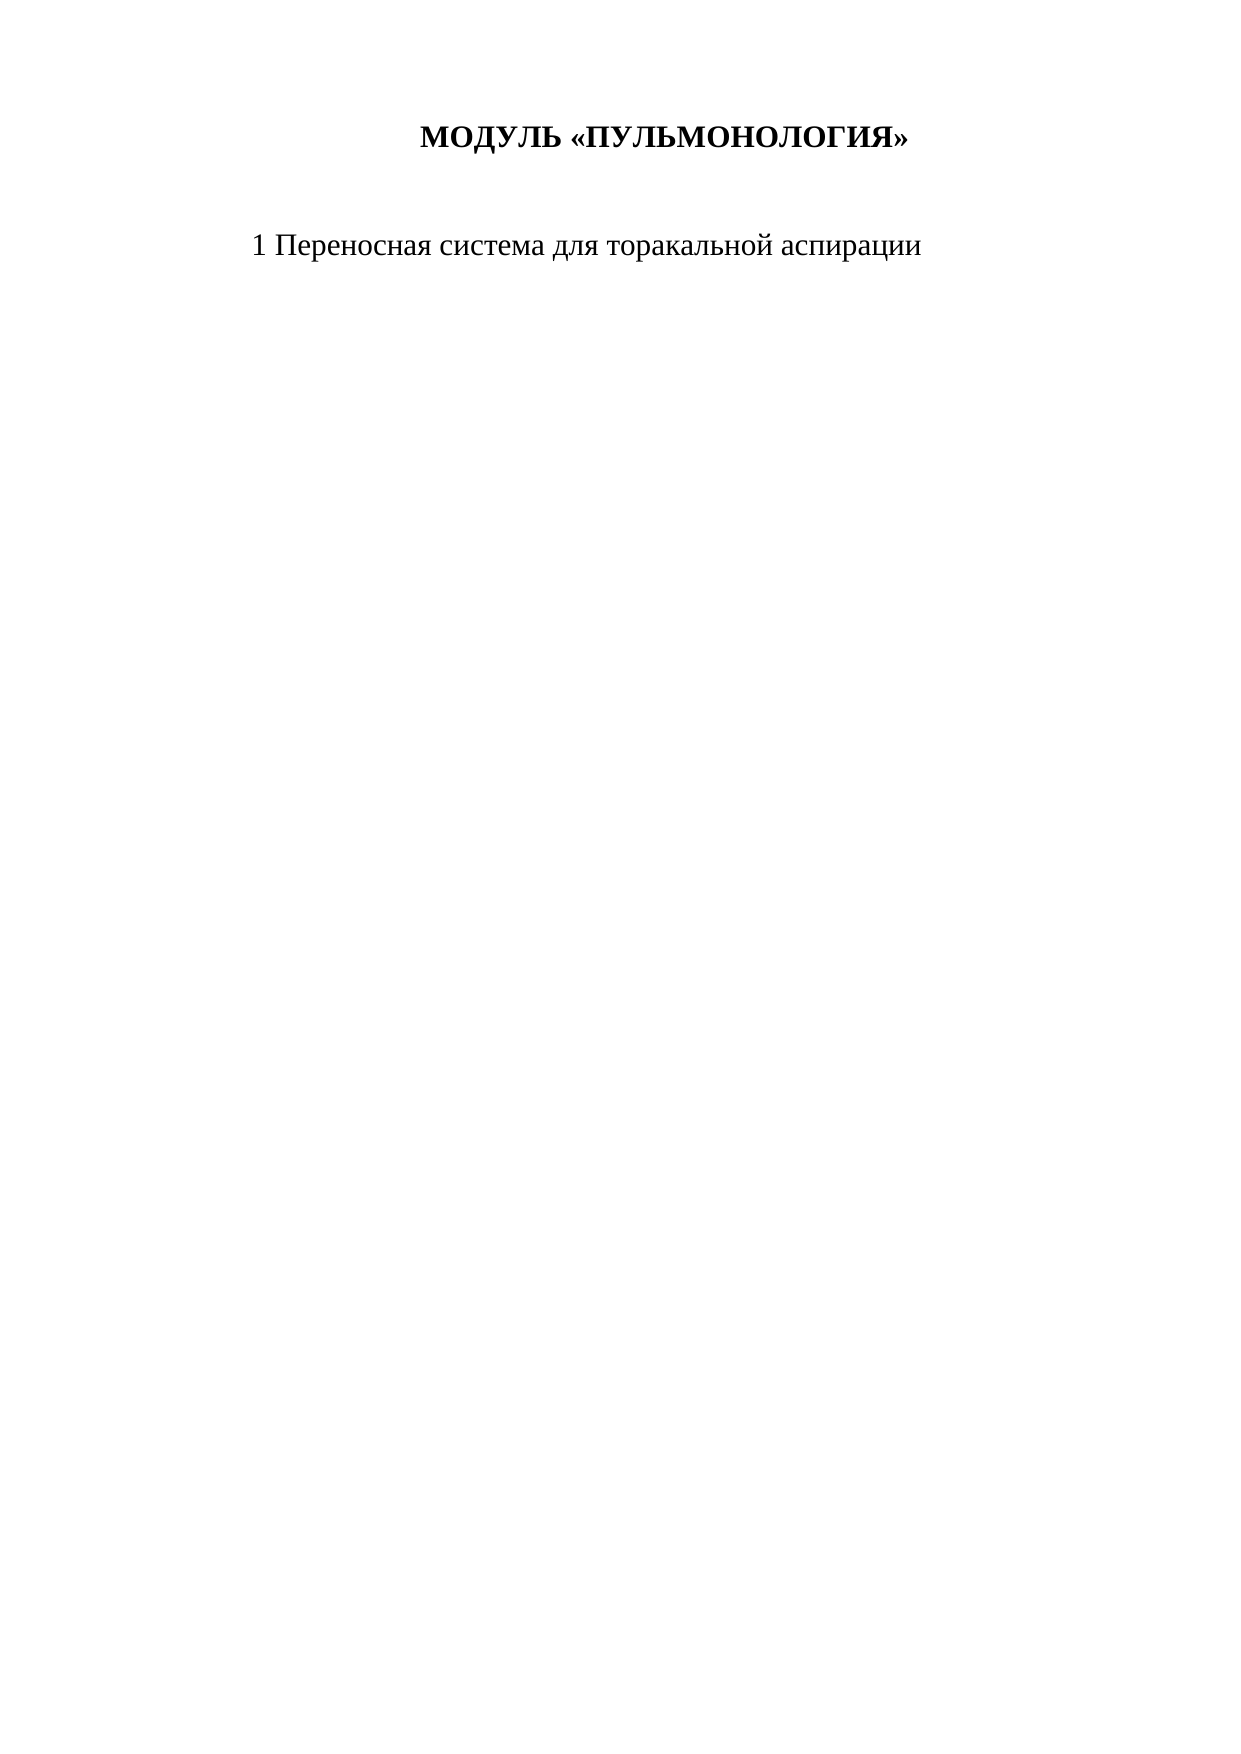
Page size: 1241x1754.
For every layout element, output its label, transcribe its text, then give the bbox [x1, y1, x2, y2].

text 1 Переносная система для торакальной аспирации [177, 226, 1152, 262]
text МОДУЛЬ «ПУЛЬМОНОЛОГИЯ» [177, 118, 1152, 154]
